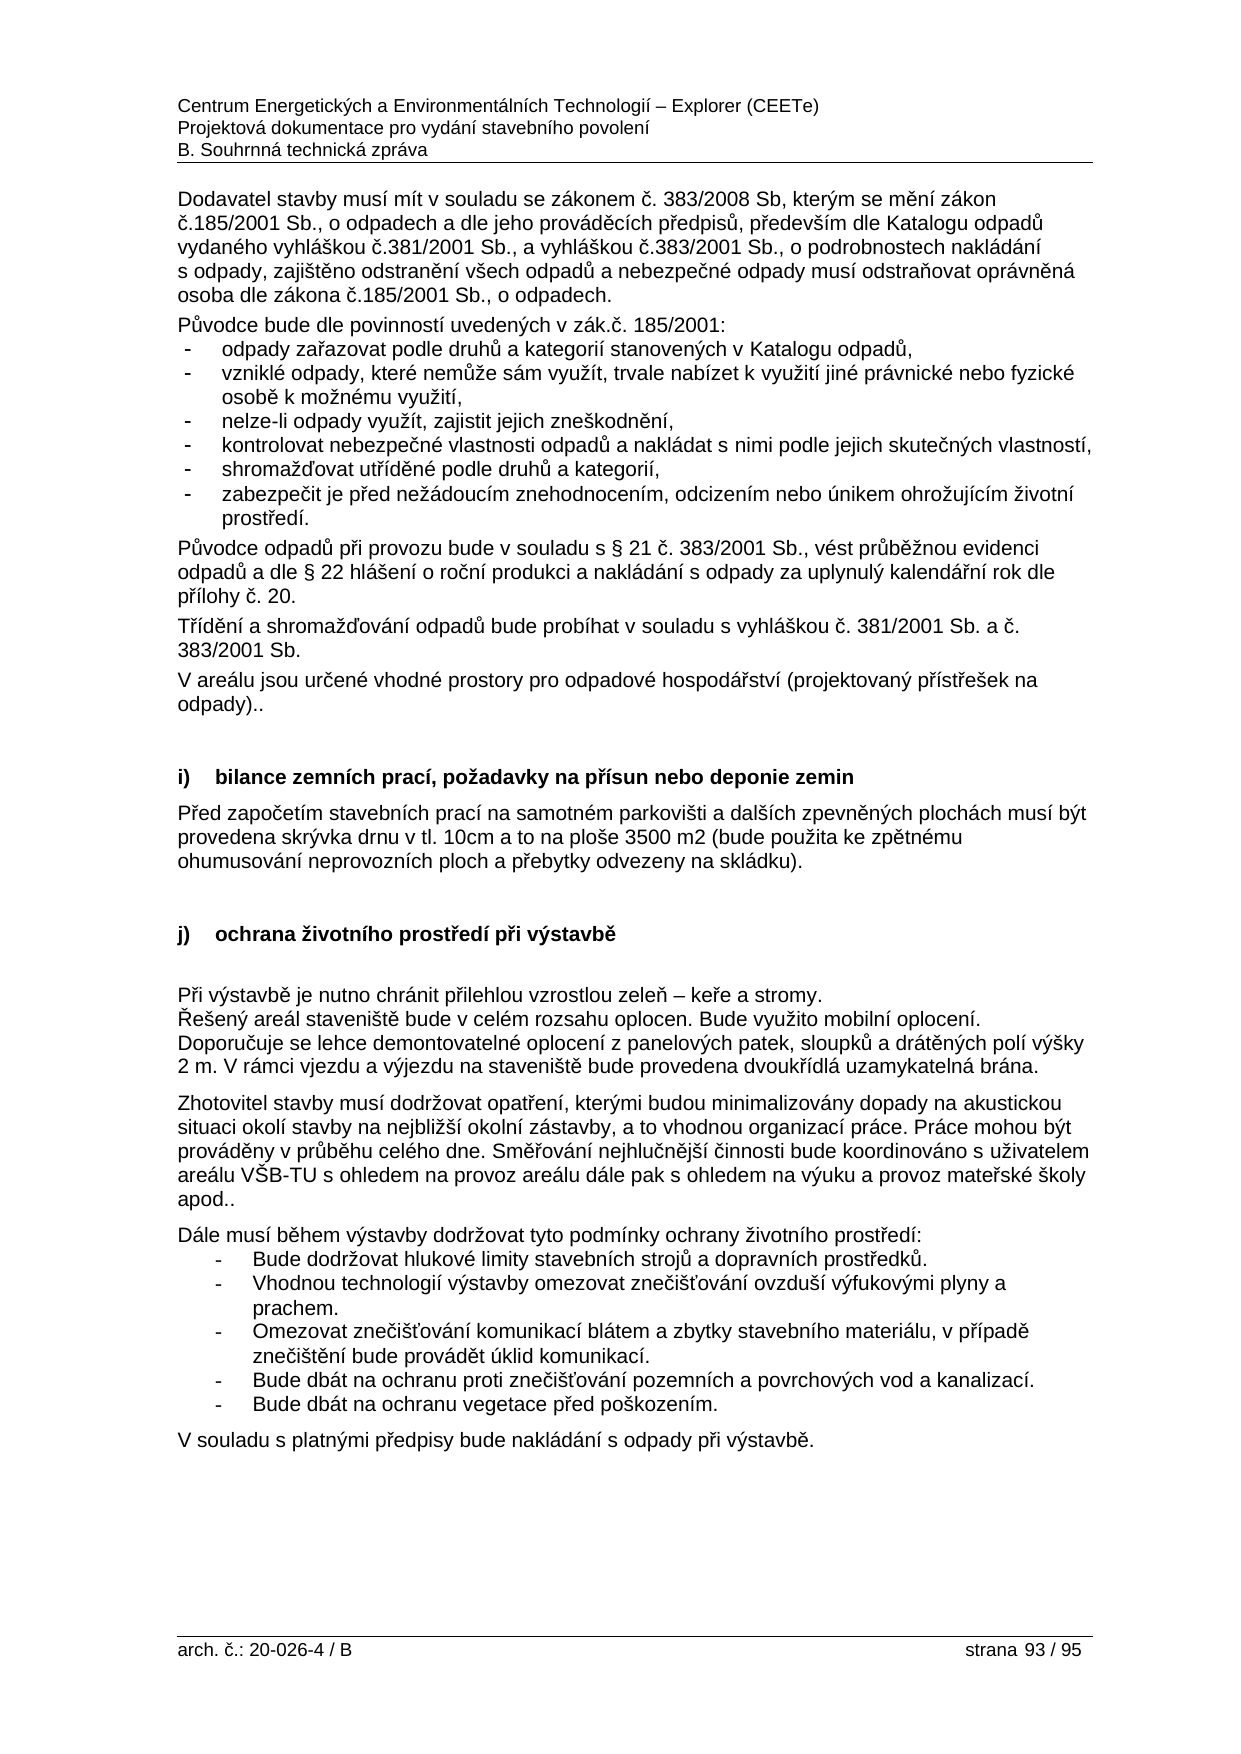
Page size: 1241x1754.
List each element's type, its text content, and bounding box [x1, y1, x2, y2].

list odpady zařazovat podle druhů a kategorií stanovených v Katalogu odpadů, [184, 337, 1093, 361]
title ochrana životního prostředí při výstavbě [177, 922, 1093, 946]
list Bude dbát na ochranu vegetace před poškozením. [215, 1392, 1093, 1416]
list shromažďovat utříděné podle druhů a kategorií, [184, 457, 1093, 481]
text Původce bude dle povinností uvedených v zák.č. 185/2001: [177, 313, 1093, 337]
text Třídění a shromažďování odpadů bude probíhat v souladu s vyhláškou č. 381/2001 Sb. a č. 383/2001 Sb. [177, 614, 1093, 662]
text V areálu jsou určené vhodné prostory pro odpadové hospodářství (projektovaný přístřešek na odpady).. [177, 668, 1093, 716]
list nelze-li odpady využít, zajistit jejich zneškodnění, [184, 409, 1093, 433]
list Bude dbát na ochranu proti znečišťování pozemních a povrchových vod a kanalizací. [215, 1367, 1093, 1392]
text Řešený areál staveniště bude v celém rozsahu oplocen. Bude využito mobilní oplocení. Doporučuje se lehce demontovatelné oplocení z panelových patek, sloupků a drátěných polí výšky 2 m. V rámci vjezdu a výjezdu na staveniště bude provedena dvoukřídlá uzamykatelná brána. [177, 1006, 1093, 1078]
text Původce odpadů při provozu bude v souladu s § 21 č. 383/2001 Sb., vést průběžnou evidenci odpadů a dle § 22 hlášení o roční produkci a nakládání s odpady za uplynulý kalendářní rok dle přílohy č. 20. [177, 536, 1093, 607]
list zabezpečit je před nežádoucím znehodnocením, odcizením nebo únikem ohrožujícím životní prostředí. [184, 481, 1093, 529]
list Bude dodržovat hlukové limity stavebních strojů a dopravních prostředků. [215, 1247, 1093, 1271]
list Vhodnou technologií výstavby omezovat znečišťování ovzduší výfukovými plyny a prachem. [215, 1271, 1093, 1319]
list kontrolovat nebezpečné vlastnosti odpadů a nakládat s nimi podle jejich skutečných vlastností, [184, 433, 1093, 457]
text Zhotovitel stavby musí dodržovat opatření, kterými budou minimalizovány dopady na akustickou situaci okolí stavby na nejbližší okolní zástavby, a to vhodnou organizací práce. Práce mohou být prováděny v průběhu celého dne. Směřování nejhlučnější činnosti bude koordinováno s uživatelem areálu VŠB-TU s ohledem na provoz areálu dále pak s ohledem na výuku a provoz mateřské školy apod.. [177, 1091, 1093, 1211]
text Před započetím stavebních prací na samotném parkovišti a dalších zpevněných plochách musí být provedena skrývka drnu v tl. 10cm a to na ploše 3500 m2 (bude použita ke zpětnému ohumusování neprovozních ploch a přebytky odvezeny na skládku). [177, 801, 1093, 873]
text Dále musí během výstavby dodržovat tyto podmínky ochrany životního prostředí: [177, 1223, 1093, 1247]
list Omezovat znečišťování komunikací blátem a zbytky stavebního materiálu, v případě znečištění bude provádět úklid komunikací. [215, 1319, 1093, 1367]
text Dodavatel stavby musí mít v souladu se zákonem č. 383/2008 Sb, kterým se mění zákon č.185/2001 Sb., o odpadech a dle jeho prováděcích předpisů, především dle Katalogu odpadů vydaného vyhláškou č.381/2001 Sb., a vyhláškou č.383/2001 Sb., o podrobnostech nakládání s odpady, zajištěno odstranění všech odpadů a nebezpečné odpady musí odstraňovat oprávněná osoba dle zákona č.185/2001 Sb., o odpadech. [177, 187, 1093, 307]
list vzniklé odpady, které nemůže sám využít, trvale nabízet k využití jiné právnické nebo fyzické osobě k možnému využití, [184, 361, 1093, 409]
title bilance zemních prací, požadavky na přísun nebo deponie zemin [177, 765, 1093, 789]
text V souladu s platnými předpisy bude nakládání s odpady při výstavbě. [177, 1428, 1093, 1452]
text Při výstavbě je nutno chránit přilehlou vzrostlou zeleň – keře a stromy. [177, 982, 1093, 1006]
